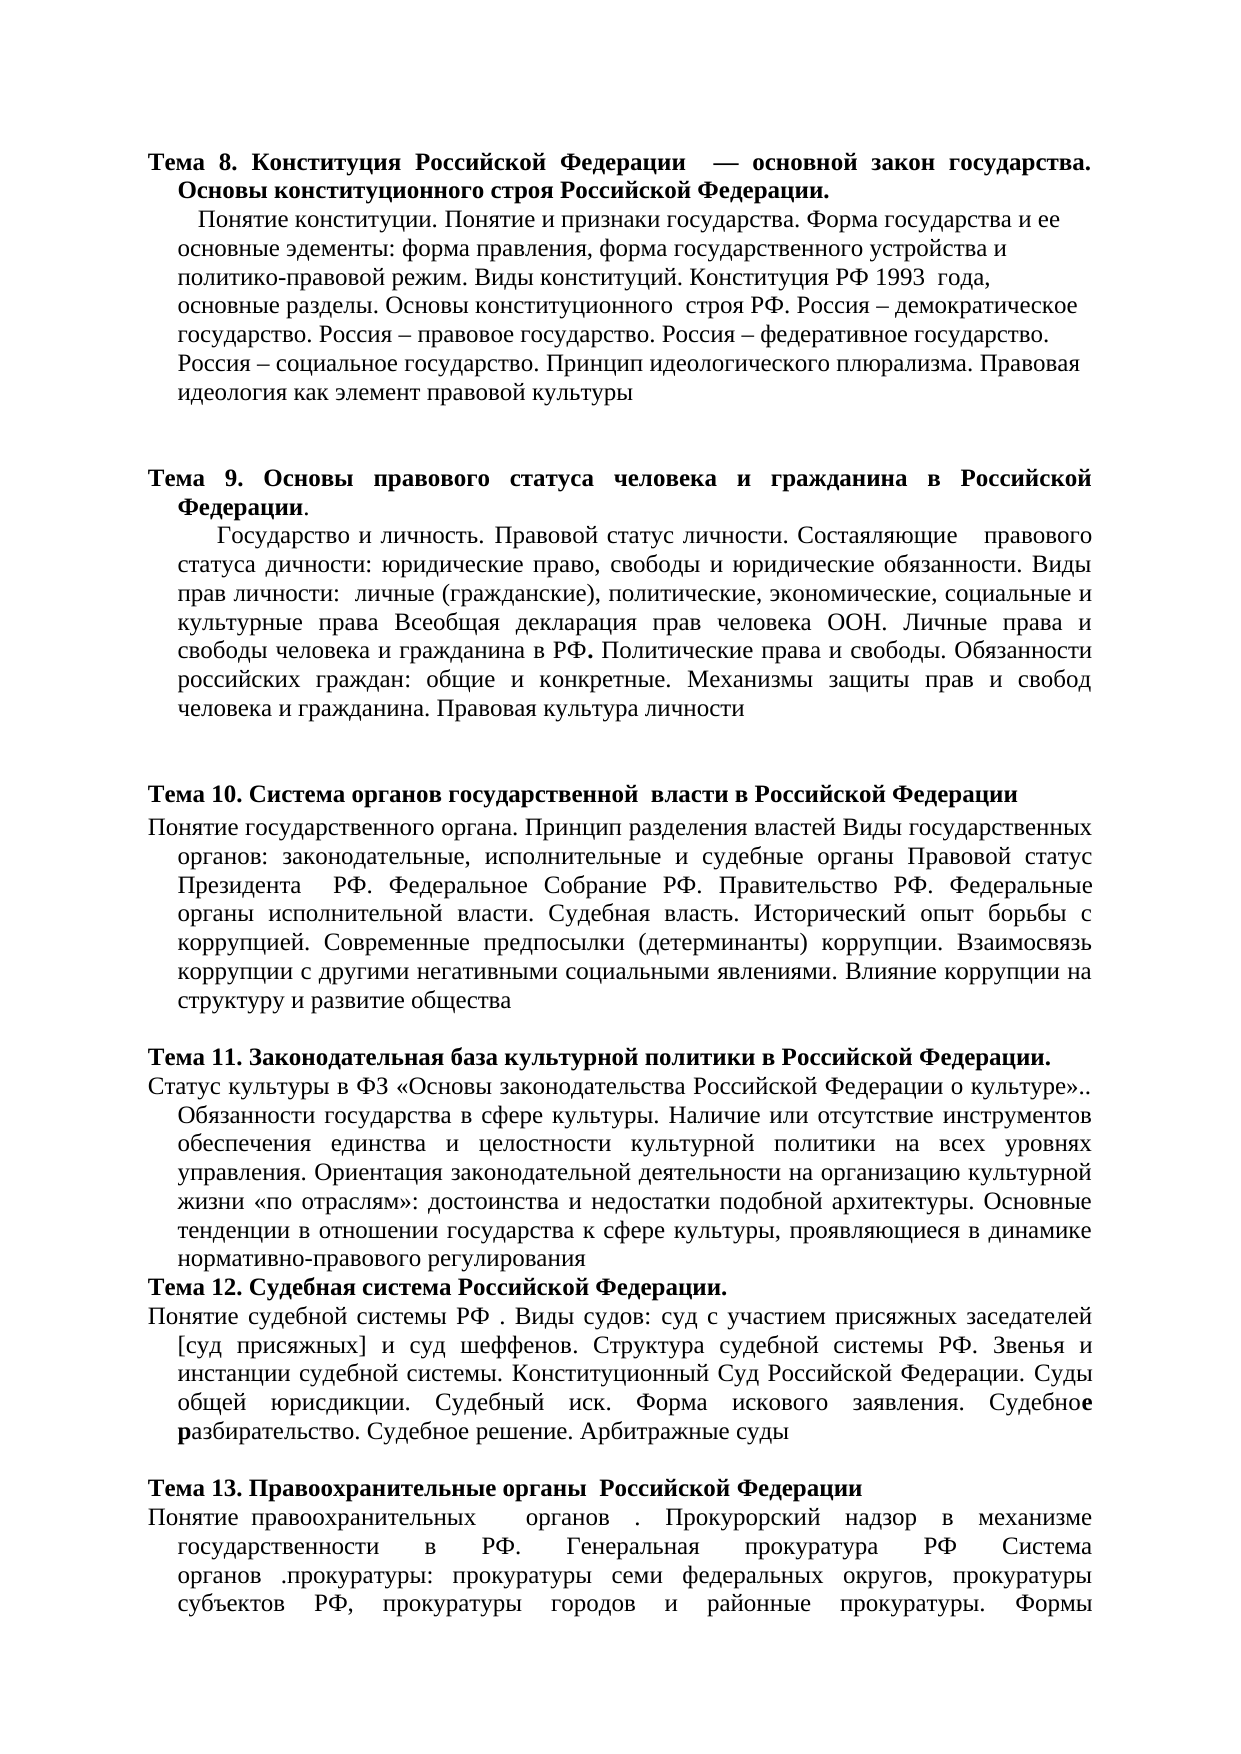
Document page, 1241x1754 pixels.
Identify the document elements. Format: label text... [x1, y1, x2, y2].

text Тема 13. Правоохранительные органы Российской Федерации [148, 1473, 1093, 1502]
text Тема 11. Законодательная база культурной политики в Российской Федерации. [148, 1042, 1093, 1071]
text Понятие государственного органа. Принцип разделения властей Виды государственных органов: законодательные, исполнительные и судебные органы Правовой статус Президента РФ. Федеральное Собрание РФ. Правительство РФ. Федеральные органы исполнительной власти. Судебная власть. Исторический опыт борьбы с коррупцией. Современные предпосылки (детерминанты) коррупции. Взаимосвязь коррупции с другими негативными социальными явлениями. Влияние коррупции на структуру и развитие общества [148, 812, 1093, 1013]
text Государство и личность. Правовой статус личности. Состаяляющие правового статуса дичности: юридические право, свободы и юридические обязанности. Виды прав личности: личные (гражданские), политические, экономические, социальные и культурные права Всеобщая декларация прав человека ООН. Личные права и свободы человека и гражданина в РФ. Политические права и свободы. Обязанности российских граждан: общие и конкретные. Механизмы защиты прав и свобод человека и гражданина. Правовая культура личности [148, 521, 1093, 722]
text Тема 9. Основы правового статуса человека и гражданина в Российской Федерации. [148, 463, 1093, 521]
text Понятие конституции. Понятие и признаки государства. Форма государства и ее основные эдементы: форма правления, форма государственного устройства и политико-правовой режим. Виды конституций. Конституция РФ 1993 года, основные разделы. Основы конституционного строя РФ. Россия – демократическое государство. Россия – правовое государство. Россия – федеративное государство. Россия – социальное государство. Принцип идеологического плюрализма. Правовая идеология как элемент правовой культуры [148, 204, 1093, 406]
text Понятие судебной системы РФ . Виды судов: суд с участием присяжных заседателей [суд присяжных] и суд шеффенов. Структура судебной системы РФ. Звенья и инстанции судебной системы. Конституционный Суд Российской Федерации. Суды общей юрисдикции. Судебный иск. Форма искового заявления. Судебное разбирательство. Судебное решение. Арбитражные суды [148, 1301, 1093, 1445]
text Тема 10. Система органов государственной власти в Российской Федерации [148, 779, 1093, 808]
text Статус культуры в ФЗ «Основы законодательства Российской Федерации о культуре».. Обязанности государства в сфере культуры. Наличие или отсутствие инструментов обеспечения единства и целостности культурной политики на всех уровнях управления. Ориентация законодательной деятельности на организацию культурной жизни «по отраслям»: достоинства и недостатки подобной архитектуры. Основные тенденции в отношении государства к сфере культуры, проявляющиеся в динамике нормативно-правового регулирования [148, 1071, 1093, 1272]
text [148, 1502, 1093, 1617]
text Тема 8. Конституция Российской Федерации — основной закон государства. Основы конституционного строя Российской Федерации. [148, 147, 1093, 204]
text Тема 12. Судебная система Российской Федерации. [148, 1272, 1093, 1301]
